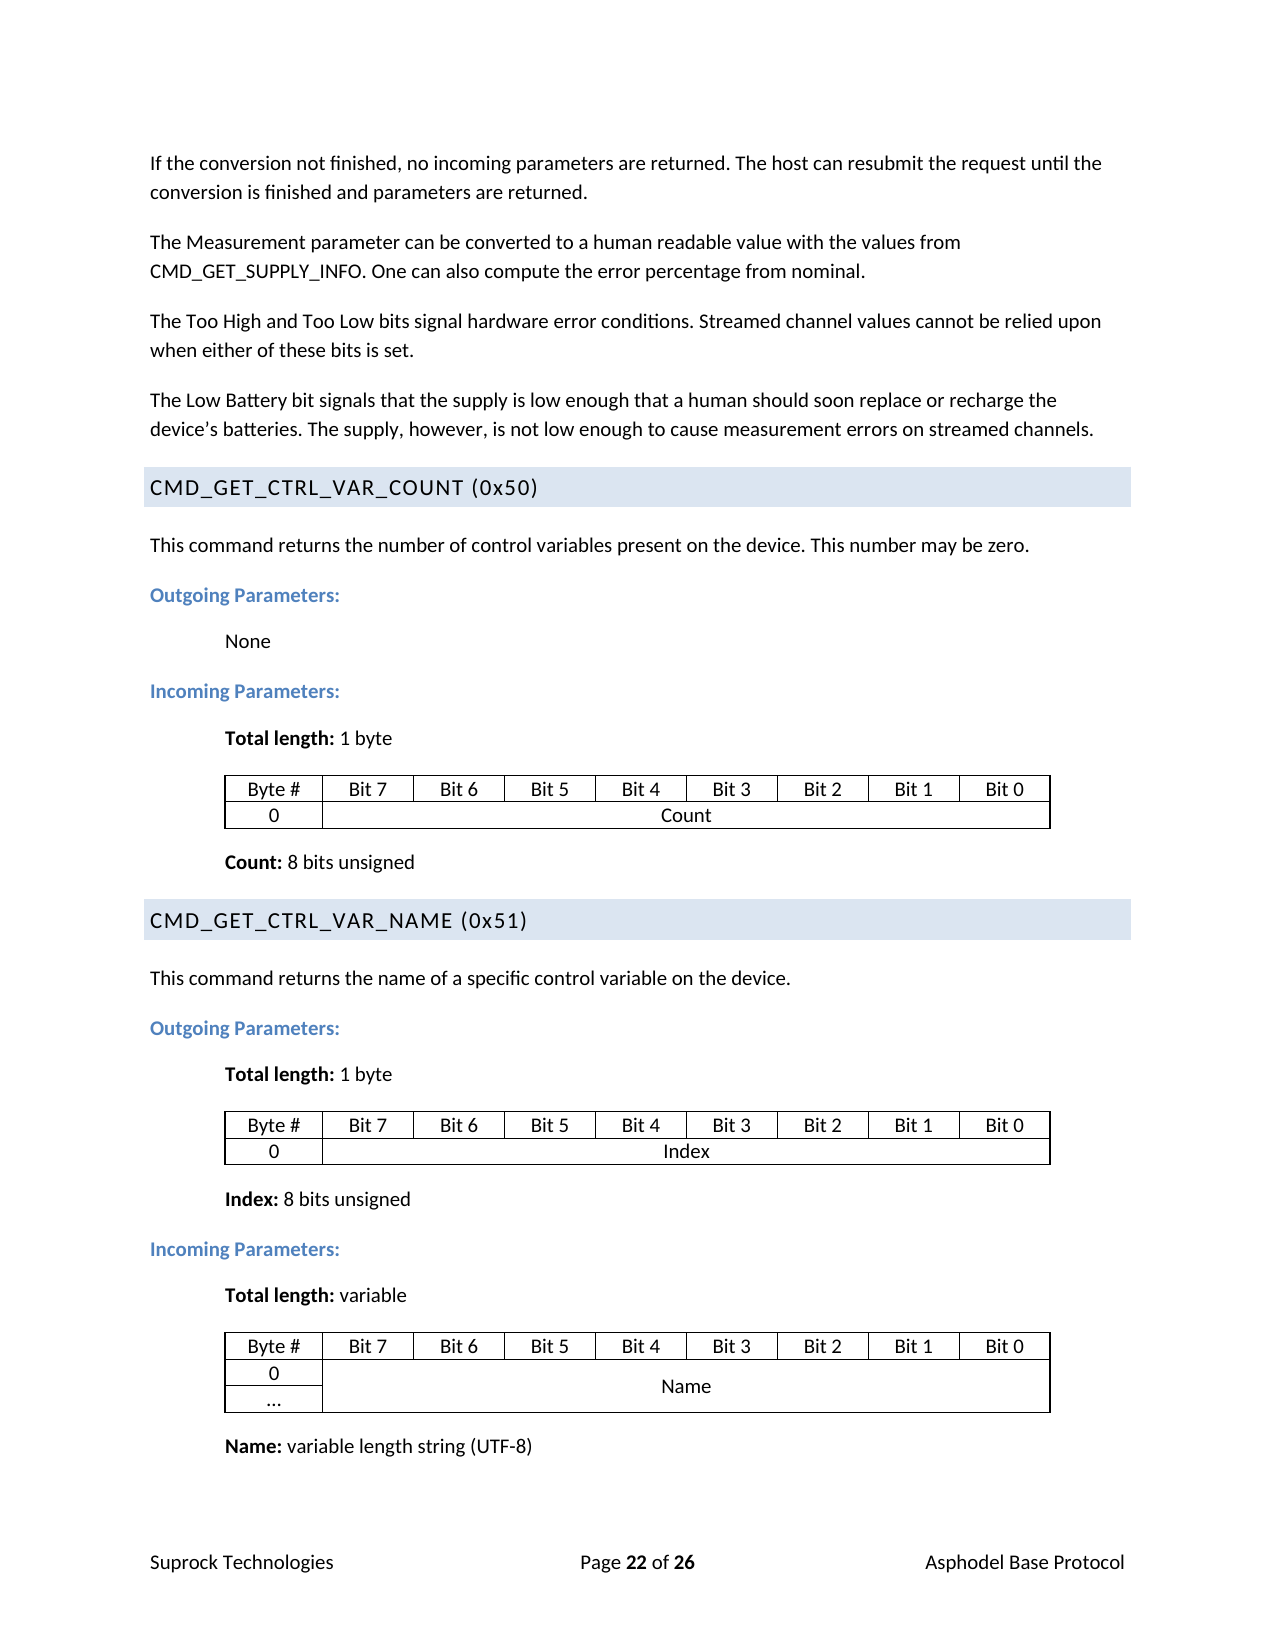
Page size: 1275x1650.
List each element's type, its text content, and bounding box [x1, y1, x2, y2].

list Total length: variable [225, 1282, 1125, 1308]
table_cell Index [323, 1139, 1049, 1164]
list Name: variable length string (UTF-8) [225, 1433, 1125, 1459]
list Index: 8 bits unsigned [225, 1186, 1125, 1211]
table_header Bit 2 [778, 1333, 868, 1359]
subtitle CMD_GET_CTRL_VAR_NAME (0x51) [150, 906, 1125, 934]
text Incoming Parameters: [150, 678, 1125, 704]
subtitle CMD_GET_CTRL_VAR_COUNT (0x50) [150, 473, 1125, 501]
text Outgoing Parameters: [150, 582, 1125, 608]
table_header Bit 6 [414, 776, 504, 801]
list Total length: 1 byte [225, 725, 1125, 750]
text Incoming Parameters: [150, 1236, 1125, 1261]
text The Low Battery bit signals that the supply is low enough that a human should soon replace or recharge the device’s batteries. The supply, however, is not low enough to cause measurement errors on streamed channels. [150, 387, 1125, 442]
text If the conversion not finished, no incoming parameters are returned. The host can resubmit the request until the conversion is finished and parameters are returned. [150, 150, 1125, 204]
table_cell 0 [226, 1360, 322, 1385]
table_header Bit 6 [414, 1333, 504, 1359]
text This command returns the name of a specific control variable on the device. [150, 965, 1125, 990]
table_header Bit 5 [505, 776, 595, 801]
table_header Bit 6 [414, 1112, 504, 1138]
table_header Bit 3 [687, 1333, 777, 1359]
text The Measurement parameter can be converted to a human readable value with the values from CMD_GET_SUPPLY_INFO. One can also compute the error percentage from nominal. [150, 229, 1125, 284]
table_header Bit 7 [323, 776, 413, 801]
list Total length: 1 byte [225, 1061, 1125, 1087]
table_header Bit 1 [869, 1112, 959, 1138]
table_cell 0 [226, 802, 322, 828]
table_header Bit 0 [960, 1333, 1049, 1359]
table_header Bit 4 [596, 776, 686, 801]
list None [225, 628, 1125, 654]
table_cell … [226, 1386, 322, 1412]
table_header Bit 2 [778, 776, 868, 801]
text This command returns the number of control variables present on the device. This number may be zero. [150, 532, 1125, 558]
table_header Bit 5 [505, 1112, 595, 1138]
table_header Bit 7 [323, 1333, 413, 1359]
table_header Bit 0 [960, 776, 1049, 801]
table_header Byte # [226, 1333, 322, 1359]
text Outgoing Parameters: [150, 1015, 1125, 1040]
table_header Bit 5 [505, 1333, 595, 1359]
table_header Bit 4 [596, 1333, 686, 1359]
text The Too High and Too Low bits signal hardware error conditions. Streamed channel values cannot be relied upon when either of these bits is set. [150, 308, 1125, 363]
table_header Bit 1 [869, 776, 959, 801]
table_cell 0 [226, 1139, 322, 1164]
table_header Bit 1 [869, 1333, 959, 1359]
table_header Bit 2 [778, 1112, 868, 1138]
table_header Byte # [226, 776, 322, 801]
table_header Bit 3 [687, 1112, 777, 1138]
table_header Byte # [226, 1112, 322, 1138]
table_header Bit 7 [323, 1112, 413, 1138]
list Count: 8 bits unsigned [225, 849, 1125, 875]
table_header Bit 4 [596, 1112, 686, 1138]
table_cell Name [323, 1360, 1049, 1412]
table_header Bit 0 [960, 1112, 1049, 1138]
table_cell Count [323, 802, 1049, 828]
table_header Bit 3 [687, 776, 777, 801]
